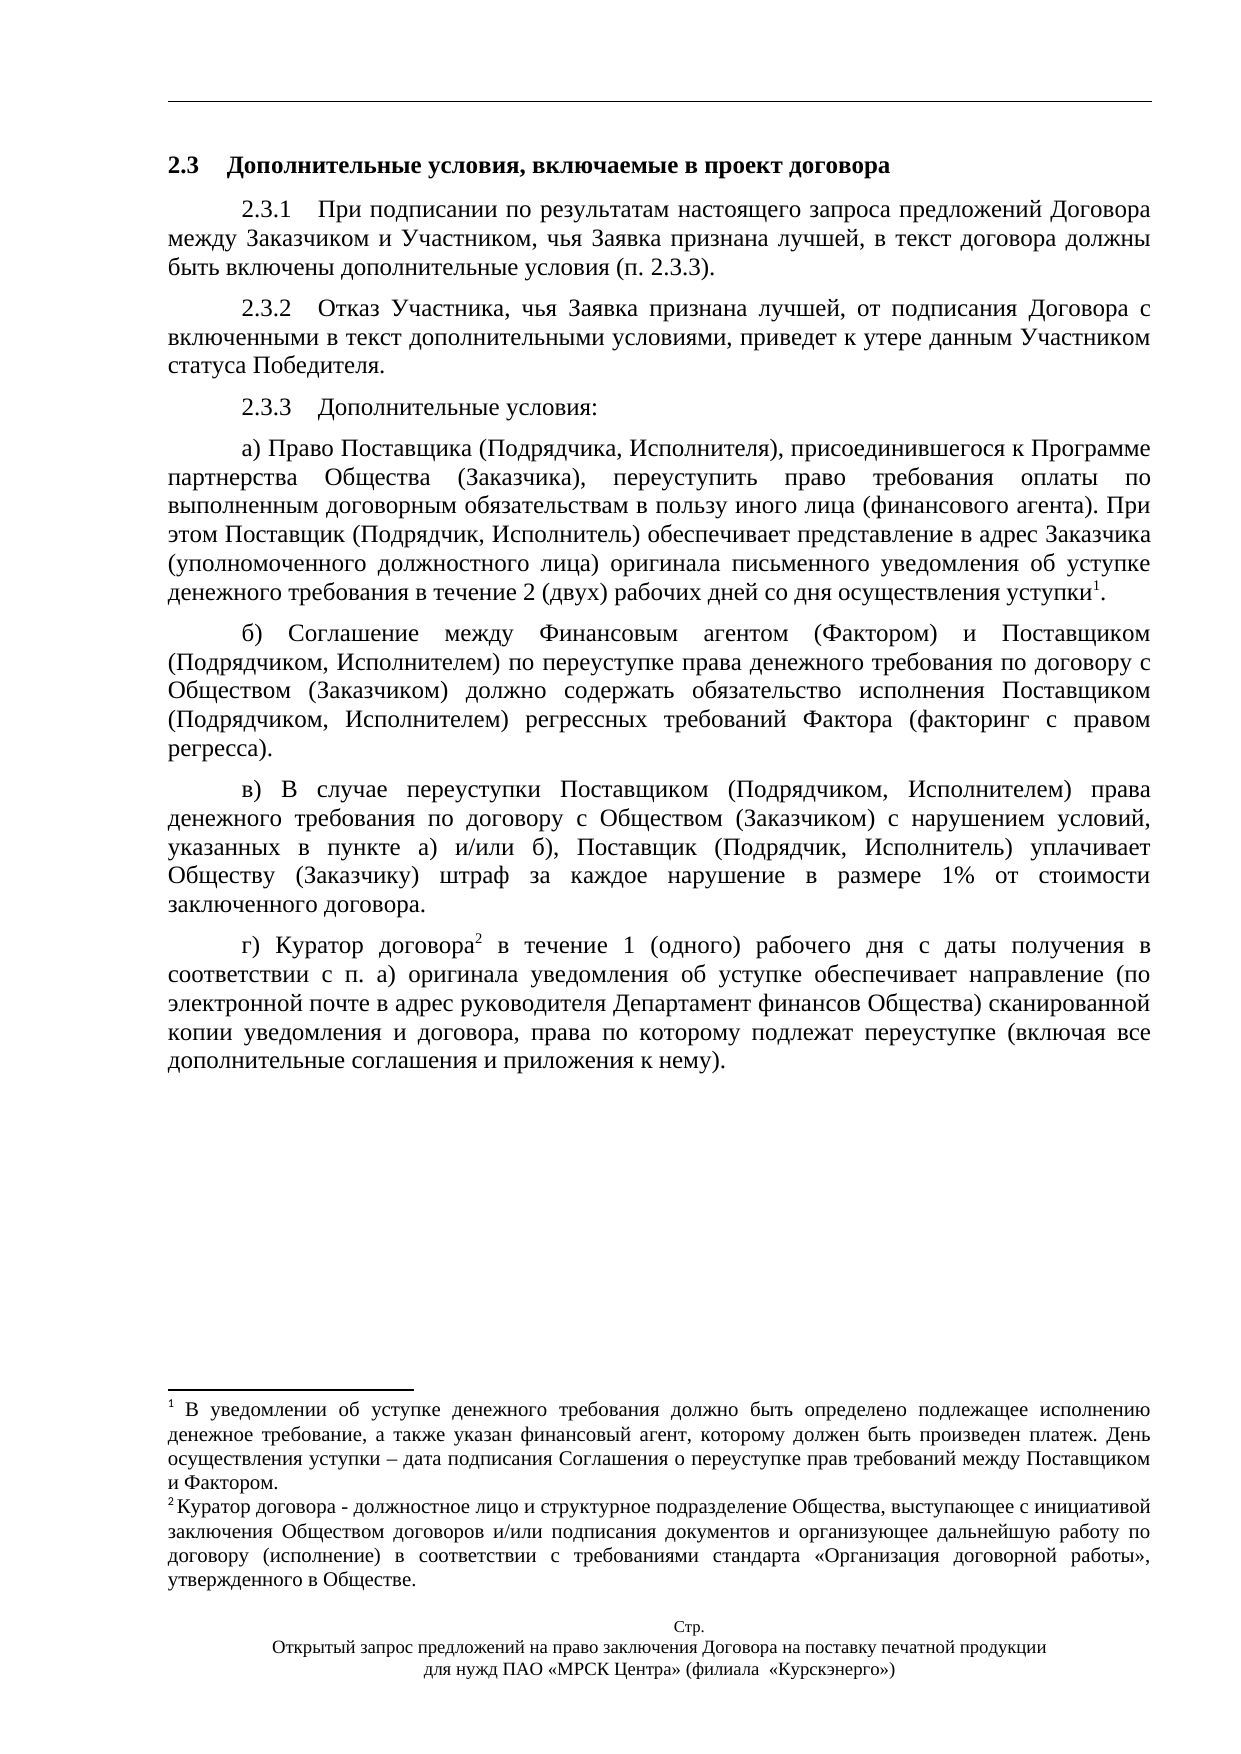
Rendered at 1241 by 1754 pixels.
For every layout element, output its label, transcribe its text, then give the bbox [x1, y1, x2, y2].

subtitle Дополнительные условия, включаемые в проект договора [168, 150, 1152, 179]
subtitle При подписании по результатам настоящего запроса предложений Договора между Заказчиком и Участником, чья Заявка признана лучшей, в текст договора должны быть включены дополнительные условия (п. 2.3.3). [168, 194, 1152, 280]
subtitle а) Право Поставщика (Подрядчика, Исполнителя), присоединившегося к Программе партнерства Общества (Заказчика), переуступить право требования оплаты по выполненным договорным обязательствам в пользу иного лица (финансового агента). При этом Поставщик (Подрядчик, Исполнитель) обеспечивает представление в адрес Заказчика (уполномоченного должностного лица) оригинала письменного уведомления об уступке денежного требования в течение 2 (двух) рабочих дней со дня осуществления уступки. [168, 433, 1152, 605]
subtitle Отказ Участника, чья Заявка признана лучшей, от подписания Договора с включенными в текст дополнительными условиями, приведет к утере данным Участником статуса Победителя. [168, 293, 1152, 379]
subtitle г) Куратор договора в течение 1 (одного) рабочего дня с даты получения в соответствии с п. а) оригинала уведомления об уступке обеспечивает направление (по электронной почте в адрес руководителя Департамент финансов Общества) сканированной копии уведомления и договора, права по которому подлежат переуступке (включая все дополнительные соглашения и приложения к нему). [168, 930, 1152, 1074]
subtitle Дополнительные условия: [168, 392, 1152, 420]
subtitle в) В случае переуступки Поставщиком (Подрядчиком, Исполнителем) права денежного требования по договору с Обществом (Заказчиком) с нарушением условий, указанных в пункте а) и/или б), Поставщик (Подрядчик, Исполнитель) уплачивает Обществу (Заказчику) штраф за каждое нарушение в размере 1% от стоимости заключенного договора. [168, 774, 1152, 918]
subtitle б) Соглашение между Финансовым агентом (Фактором) и Поставщиком (Подрядчиком, Исполнителем) по переуступке права денежного требования по договору с Обществом (Заказчиком) должно содержать обязательство исполнения Поставщиком (Подрядчиком, Исполнителем) регрессных требований Фактора (факторинг с правом регресса). [168, 618, 1152, 762]
